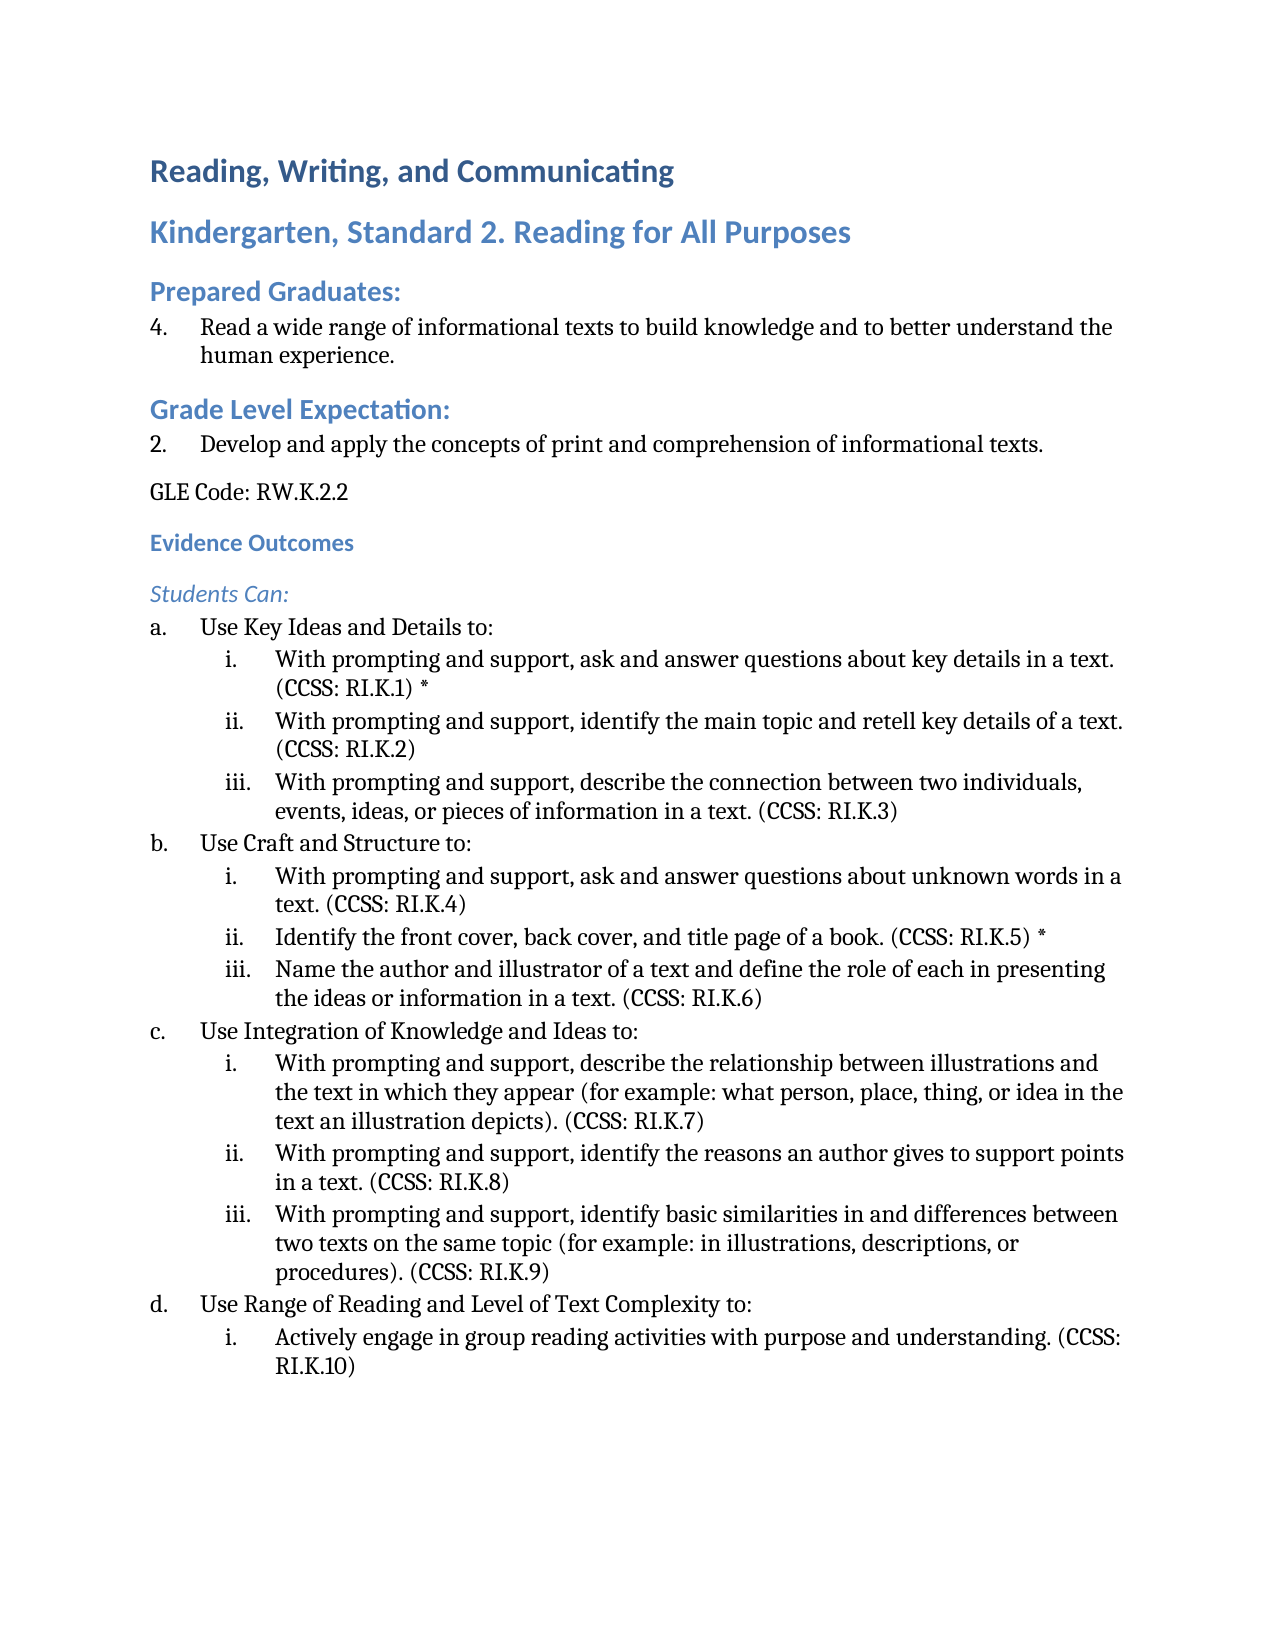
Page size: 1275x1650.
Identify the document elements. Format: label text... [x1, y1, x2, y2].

subtitle Students Can: [150, 579, 1125, 609]
list Name the author and illustrator of a text and define the role of each in presenting the ideas or information in a text. (CCSS: RI.K.6) [225, 955, 1125, 1013]
list With prompting and support, describe the relationship between illustrations and the text in which they appear (for example: what person, place, thing, or idea in the text an illustration depicts). (CCSS: RI.K.7) [225, 1049, 1125, 1135]
subtitle Grade Level Expectation: [150, 391, 1125, 426]
subtitle Reading, Writing, and Communicating [150, 150, 1125, 191]
list With prompting and support, identify the main topic and retell key details of a text. (CCSS: RI.K.2) [225, 707, 1125, 764]
list With prompting and support, ask and answer questions about unknown words in a text. (CCSS: RI.K.4) [225, 862, 1125, 919]
list Use Key Ideas and Details to: [150, 613, 1125, 642]
list Use Integration of Knowledge and Ideas to: [150, 1017, 1125, 1045]
subtitle Evidence Outcomes [150, 527, 1125, 558]
subtitle Kindergarten, Standard 2. Reading for All Purposes [150, 212, 1125, 252]
list With prompting and support, identify the reasons an author gives to support points in a text. (CCSS: RI.K.8) [225, 1139, 1125, 1197]
list Develop and apply the concepts of print and comprehension of informational texts. [150, 430, 1125, 459]
list Actively engage in group reading activities with purpose and understanding. (CCSS: RI.K.10) [225, 1323, 1125, 1380]
list Identify the front cover, back cover, and title page of a book. (CCSS: RI.K.5) * [225, 923, 1125, 952]
list Use Range of Reading and Level of Text Complexity to: [150, 1290, 1125, 1319]
list With prompting and support, ask and answer questions about key details in a text. (CCSS: RI.K.1) * [225, 645, 1125, 703]
list Use Craft and Structure to: [150, 829, 1125, 858]
text GLE Code: RW.K.2.2 [150, 478, 1125, 506]
subtitle Prepared Graduates: [150, 273, 1125, 309]
list Read a wide range of informational texts to build knowledge and to better understand the human experience. [150, 312, 1125, 370]
list With prompting and support, identify basic similarities in and differences between two texts on the same topic (for example: in illustrations, descriptions, or procedures). (CCSS: RI.K.9) [225, 1200, 1125, 1287]
list With prompting and support, describe the connection between two individuals, events, ideas, or pieces of information in a text. (CCSS: RI.K.3) [225, 768, 1125, 825]
